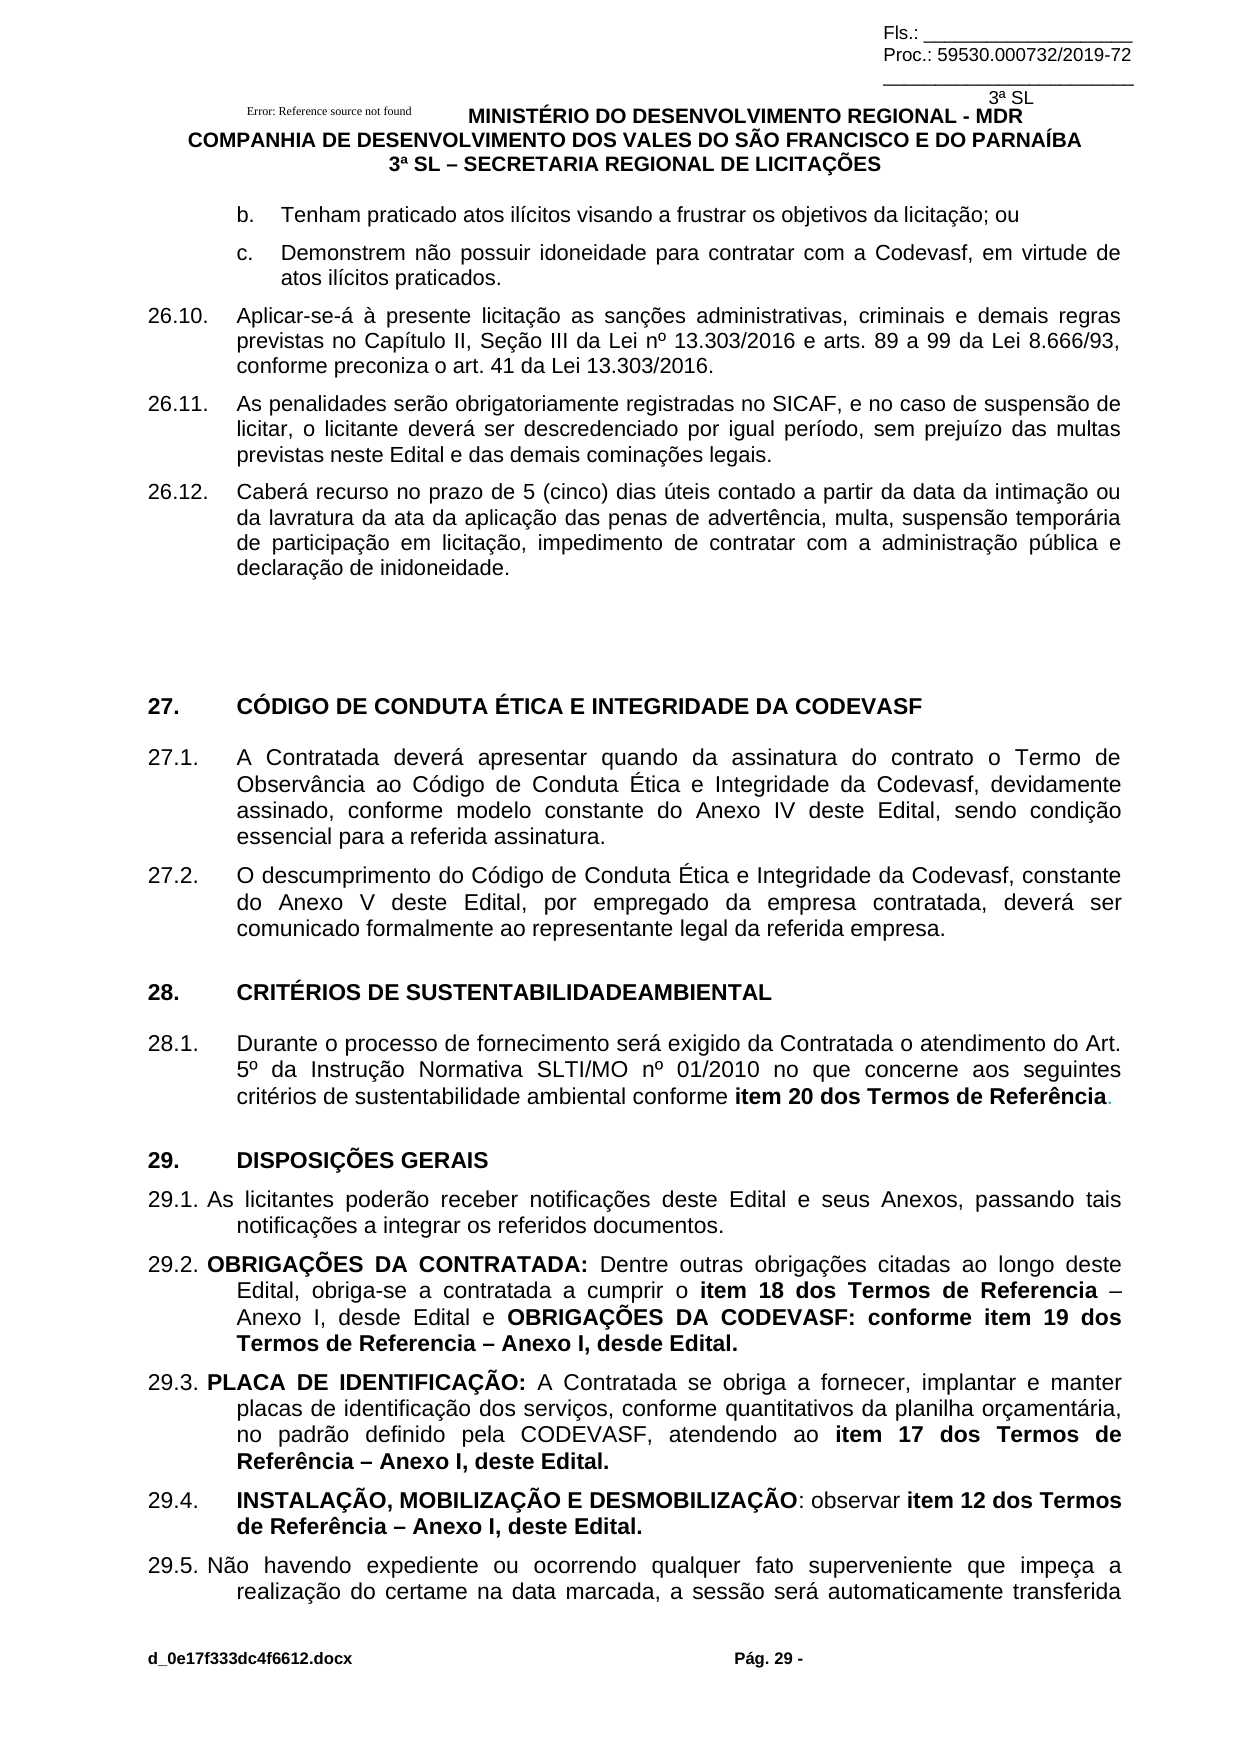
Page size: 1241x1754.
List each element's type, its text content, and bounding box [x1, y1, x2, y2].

list As licitantes poderão receber notificações deste Edital e seus Anexos, passando tais notificações a integrar os referidos documentos. [148, 1186, 1122, 1238]
text c. Demonstrem não possuir idoneidade para contratar com a Codevasf, em virtude de atos ilícitos praticados. [236, 240, 1122, 290]
list OBRIGAÇÕES DA CONTRATADA: Dentre outras obrigações citadas ao longo deste Edital, obriga-se a contratada a cumprir o item 18 dos Termos de Referencia – Anexo I, desde Edital e OBRIGAÇÕES DA CODEVASF: conforme item 19 dos Termos de Referencia – Anexo I, desde Edital. [148, 1251, 1122, 1356]
list INSTALAÇÃO, MOBILIZAÇÃO E DESMOBILIZAÇÃO: observar item 12 dos Termos de Referência – Anexo I, deste Edital. [148, 1487, 1122, 1539]
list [148, 1552, 1122, 1604]
list PLACA DE IDENTIFICAÇÃO: A Contratada se obriga a fornecer, implantar e manter placas de identificação dos serviços, conforme quantitativos da planilha orçamentária, no padrão definido pela CODEVASF, atendendo ao item 17 dos Termos de Referência – Anexo I, deste Edital. [148, 1369, 1122, 1474]
list DISPOSIÇÕES GERAIS [148, 1147, 1122, 1173]
list CRITÉRIOS DE SUSTENTABILIDADEAMBIENTAL [148, 979, 1122, 1005]
list As penalidades serão obrigatoriamente registradas no SICAF, e no caso de suspensão de licitar, o licitante deverá ser descredenciado por igual período, sem prejuízo das multas previstas neste Edital e das demais cominações legais. [148, 391, 1122, 467]
list Durante o processo de fornecimento será exigido da Contratada o atendimento do Art. 5º da Instrução Normativa SLTI/MO nº 01/2010 no que concerne aos seguintes critérios de sustentabilidade ambiental conforme item 20 dos Termos de Referência. [148, 1030, 1122, 1109]
list Aplicar-se-á à presente licitação as sanções administrativas, criminais e demais regras previstas no Capítulo II, Seção III da Lei nº 13.303/2016 e arts. 89 a 99 da Lei 8.666/93, conforme preconiza o art. 41 da Lei 13.303/2016. [148, 303, 1122, 378]
list A Contratada deverá apresentar quando da assinatura do contrato o Termo de Observância ao Código de Conduta Ética e Integridade da Codevasf, devidamente assinado, conforme modelo constante do Anexo IV deste Edital, sendo condição essencial para a referida assinatura. [148, 744, 1122, 850]
list CÓDIGO DE CONDUTA ÉTICA E INTEGRIDADE DA CODEVASF [148, 693, 1122, 719]
list O descumprimento do Código de Conduta Ética e Integridade da Codevasf, constante do Anexo V deste Edital, por empregado da empresa contratada, deverá ser comunicado formalmente ao representante legal da referida empresa. [148, 862, 1122, 941]
list Caberá recurso no prazo de 5 (cinco) dias úteis contado a partir da data da intimação ou da lavratura da ata da aplicação das penas de advertência, multa, suspensão temporária de participação em licitação, impedimento de contratar com a administração pública e declaração de inidoneidade. [148, 479, 1122, 580]
text b. Tenham praticado atos ilícitos visando a frustrar os objetivos da licitação; ou [236, 202, 1122, 227]
